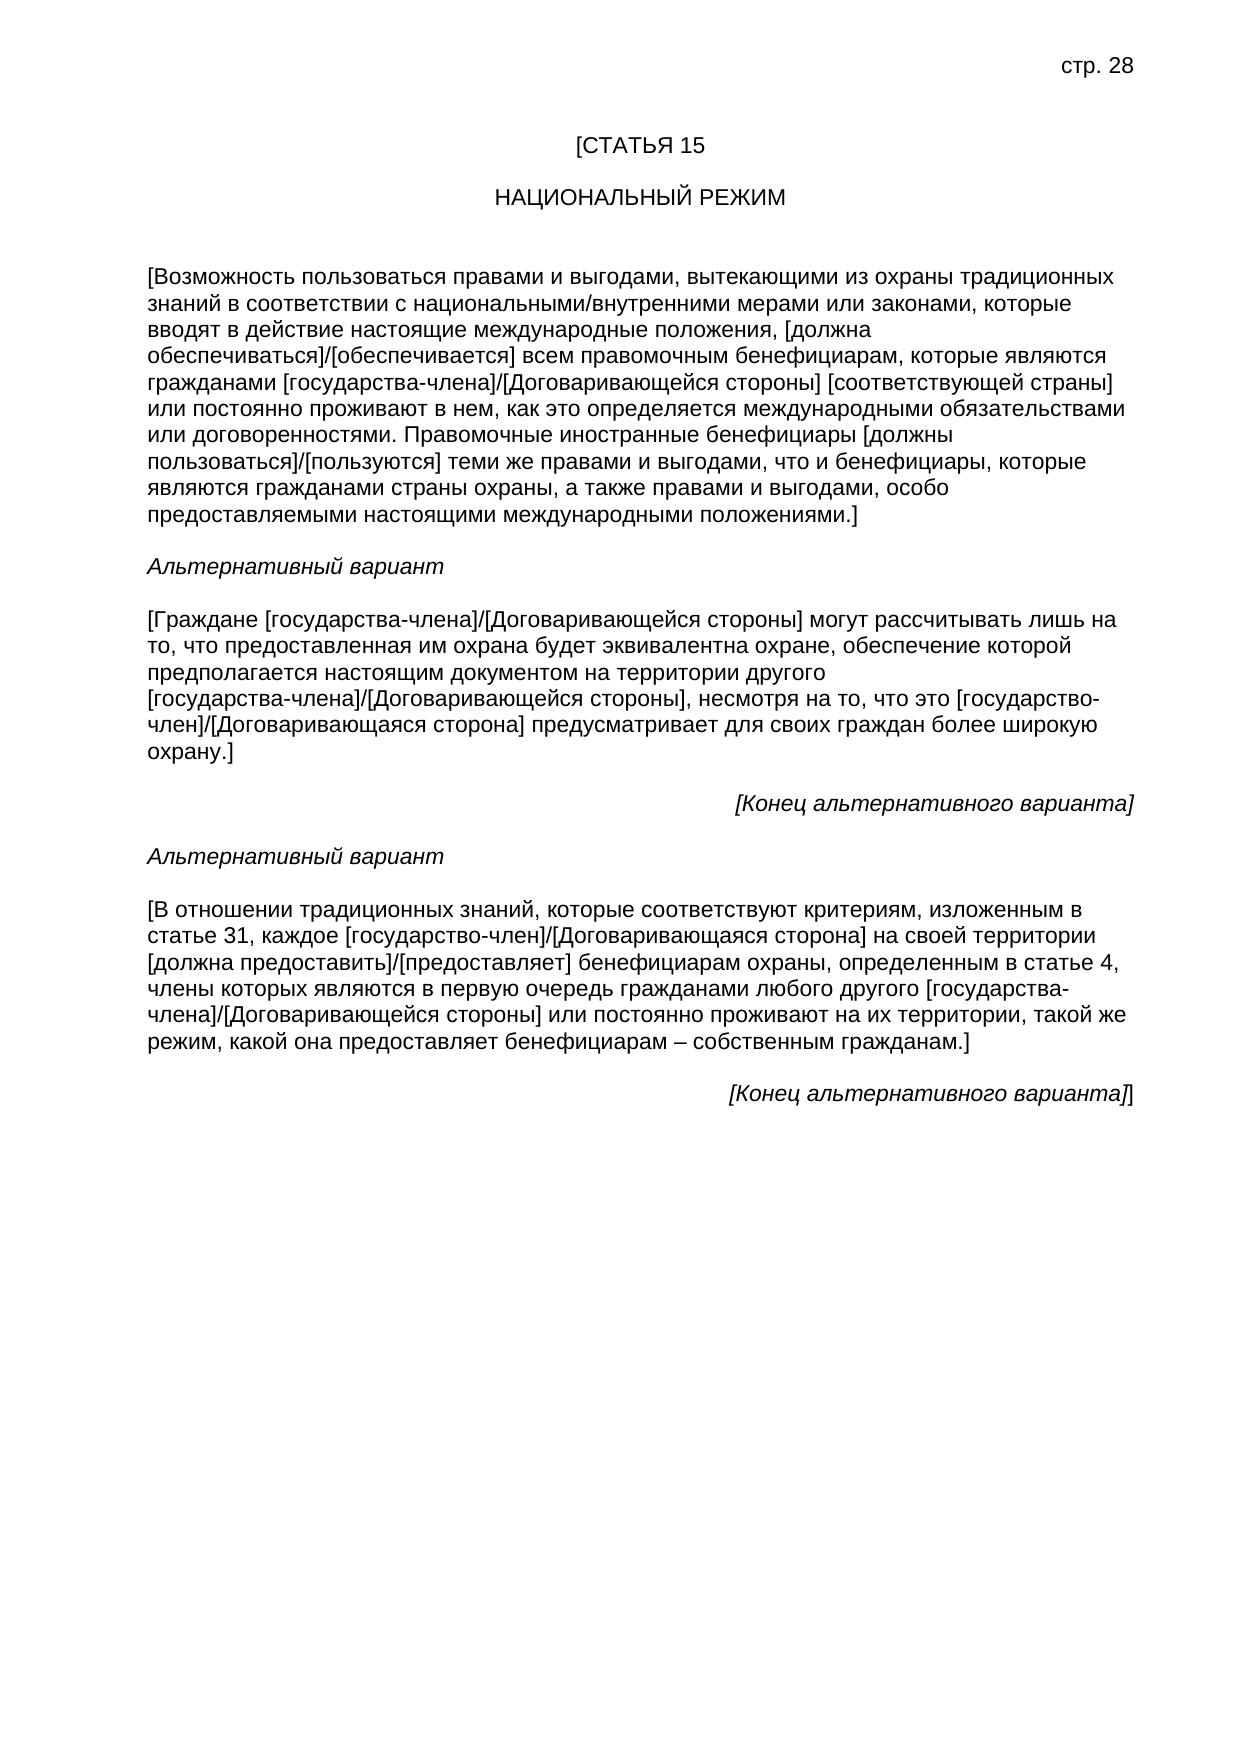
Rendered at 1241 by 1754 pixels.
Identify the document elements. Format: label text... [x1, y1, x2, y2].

text [Конец альтернативного варианта]] [147, 1080, 1134, 1107]
text [СТАТЬЯ 15 [147, 132, 1134, 158]
text [Возможность пользоваться правами и выгодами, вытекающими из охраны традиционных знаний в соответствии с национальными/внутренними мерами или законами, которые вводят в действие настоящие международные положения, [должна обеспечиваться]/[обеспечивается] всем правомочным бенефициарам, которые являются гражданами [государства-члена]/[Договаривающейся стороны] [соответствующей страны] или постоянно проживают в нем, как это определяется международными обязательствами или договоренностями. Правомочные иностранные бенефициары [должны пользоваться]/[пользуются] теми же правами и выгодами, что и бенефициары, которые являются гражданами страны охраны, а также правами и выгодами, особо предоставляемыми настоящими международными положениями.] [147, 263, 1134, 527]
text [Конец альтернативного варианта] [147, 790, 1134, 817]
text [В отношении традиционных знаний, которые соответствуют критериям, изложенным в статье 31, каждое [государство-член]/[Договаривающаяся сторона] на своей территории [должна предоставить]/[предоставляет] бенефициарам охраны, определенным в статье 4, члены которых являются в первую очередь гражданами любого другого [государства-члена]/[Договаривающейся стороны] или постоянно проживают на их территории, такой же режим, какой она предоставляет бенефициарам – собственным гражданам.] [147, 896, 1134, 1054]
text Альтернативный вариант [147, 553, 1134, 579]
text Альтернативный вариант [147, 843, 1134, 869]
text НАЦИОНАЛЬНЫЙ РЕЖИМ [147, 184, 1134, 211]
text [Граждане [государства-члена]/[Договаривающейся стороны] могут рассчитывать лишь на то, что предоставленная им охрана будет эквивалентна охране, обеспечение которой предполагается настоящим документом на территории другого [государства-члена]/[Договаривающейся стороны], несмотря на то, что это [государство-член]/[Договаривающаяся сторона] предусматривает для своих граждан более широкую охрану.] [147, 606, 1134, 764]
